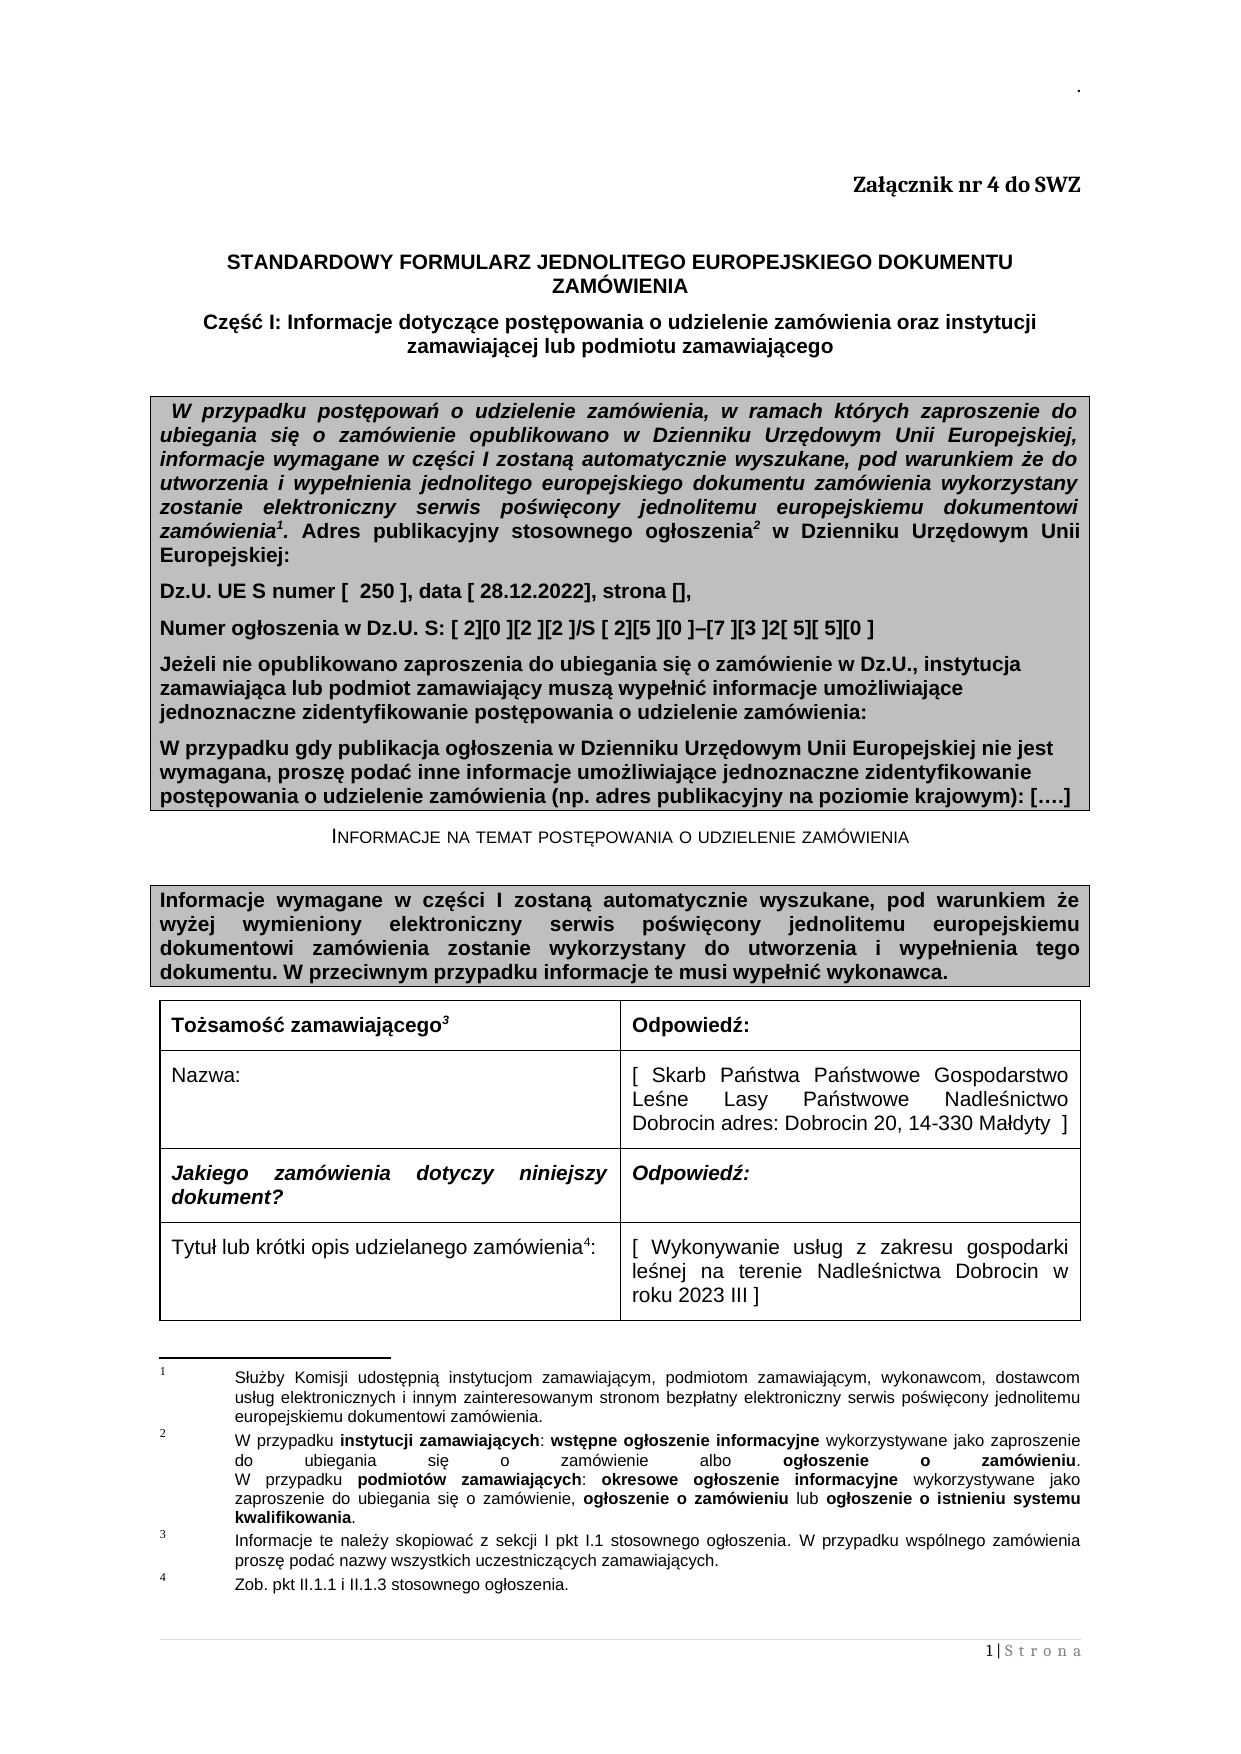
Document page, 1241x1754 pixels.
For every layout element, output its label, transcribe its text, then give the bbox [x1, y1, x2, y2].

text Załącznik nr 4 do SWZ [159, 172, 1081, 198]
text Informacje na temat postępowania o udzielenie zamówienia [159, 824, 1081, 848]
table_cell [ Wykonywanie usług z zakresu gospodarki leśnej na terenie Nadleśnictwa Dobrocin w roku 2023 III ] [621, 1223, 1080, 1319]
text W przypadku postępowań o udzielenie zamówienia, w ramach których zaproszenie do ubiegania się o zamówienie opublikowano w Dzienniku Urzędowym Unii Europejskiej, informacje wymagane w części I zostaną automatycznie wyszukane, pod warunkiem że do utworzenia i wypełnienia jednolitego europejskiego dokumentu zamówienia wykorzystany zostanie elektroniczny serwis poświęcony jednolitemu europejskiemu dokumentowi zamówienia. Adres publikacyjny stosownego ogłoszenia w Dzienniku Urzędowym Unii Europejskiej: [151, 397, 1089, 566]
text Dz.U. UE S numer [ 250 ], data [ 28.12.2022], strona [], [151, 576, 1089, 603]
text Część I: Informacje dotyczące postępowania o udzielenie zamówienia oraz instytucji zamawiającej lub podmiotu zamawiającego [159, 310, 1081, 358]
table_cell Nazwa: [161, 1051, 620, 1148]
table_cell Jakiego zamówienia dotyczy niniejszy dokument? [161, 1149, 620, 1222]
table_cell Tytuł lub krótki opis udzielanego zamówienia: [161, 1223, 620, 1319]
text Numer ogłoszenia w Dz.U. S: [ 2][0 ][2 ][2 ]/S [ 2][5 ][0 ]–[7 ][3 ]2[ 5][ 5][0 ] [151, 612, 1089, 639]
text Standardowy formularz jednolitego europejskiego dokumentu zamówienia [159, 250, 1081, 298]
text Jeżeli nie opublikowano zaproszenia do ubiegania się o zamówienie w Dz.U., instytucja zamawiająca lub podmiot zamawiający muszą wypełnić informacje umożliwiające jednoznaczne zidentyfikowanie postępowania o udzielenie zamówienia: [151, 649, 1089, 724]
text W przypadku gdy publikacja ogłoszenia w Dzienniku Urzędowym Unii Europejskiej nie jest wymagana, proszę podać inne informacje umożliwiające jednoznaczne zidentyfikowanie postępowania o udzielenie zamówienia (np. adres publikacyjny na poziomie krajowym): [….] [151, 733, 1089, 810]
text Informacje wymagane w części I zostaną automatycznie wyszukane, pod warunkiem że wyżej wymieniony elektroniczny serwis poświęcony jednolitemu europejskiemu dokumentowi zamówienia zostanie wykorzystany do utworzenia i wypełnienia tego dokumentu. W przeciwnym przypadku informacje te musi wypełnić wykonawca. [151, 886, 1089, 986]
table_cell Odpowiedź: [621, 1149, 1080, 1222]
table_header Tożsamość zamawiającego [161, 1001, 620, 1050]
table_header Odpowiedź: [621, 1001, 1080, 1050]
table_cell [ Skarb Państwa Państwowe Gospodarstwo Leśne Lasy Państwowe Nadleśnictwo Dobrocin adres: Dobrocin 20, 14-330 Małdyty ] [621, 1051, 1080, 1148]
